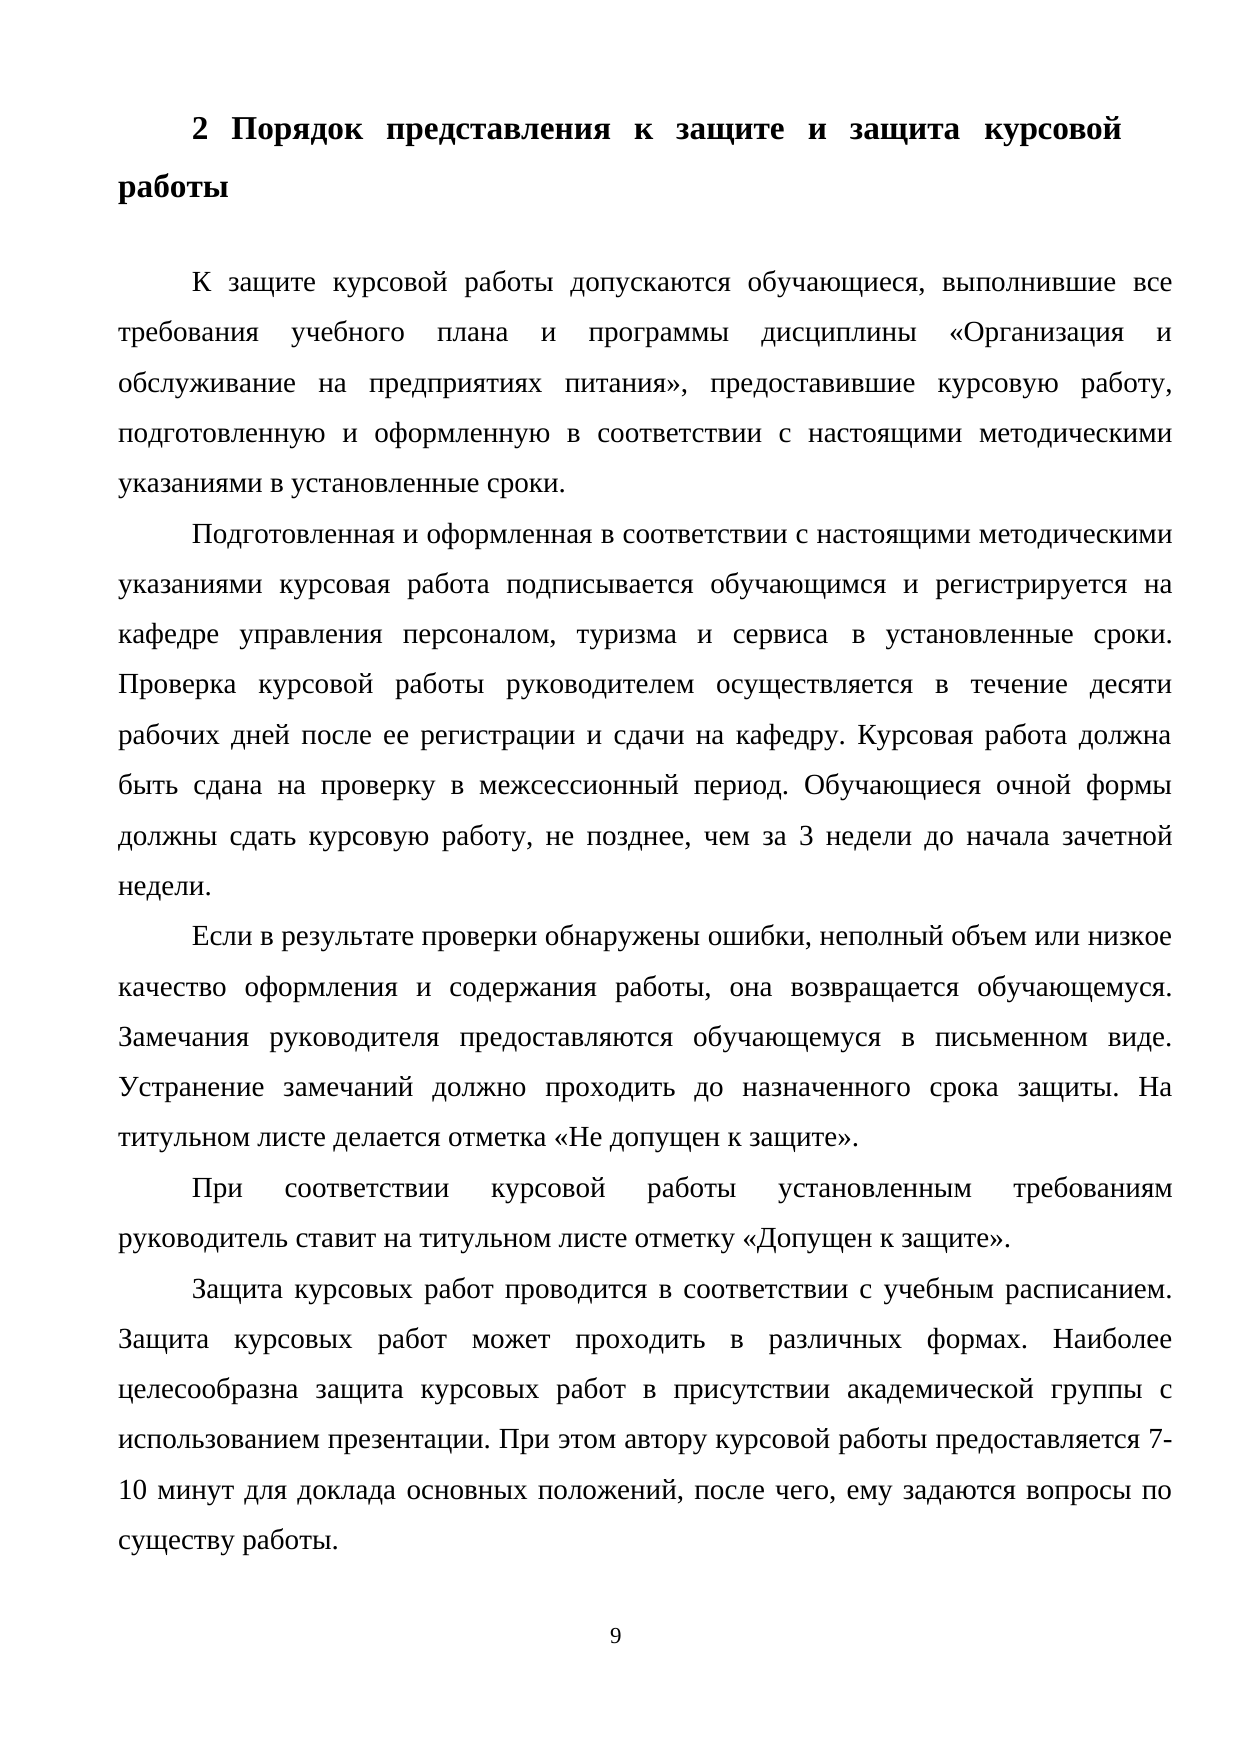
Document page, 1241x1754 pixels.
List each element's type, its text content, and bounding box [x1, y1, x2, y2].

text Защита курсовых работ проводится в соответствии с учебным расписанием. Защита курсовых работ может проходить в различных формах. Наиболее целесообразна защита курсовых работ в присутствии академической группы с использованием презентации. При этом автору курсовой работы предоставляется 7-10 минут для доклада основных положений, после чего, ему задаются вопросы по существу работы. [118, 1271, 1173, 1556]
text Если в результате проверки обнаружены ошибки, неполный объем или низкое качество оформления и содержания работы, она возвращается обучающемуся. Замечания руководителя предоставляются обучающемуся в письменном виде. Устранение замечаний должно проходить до назначенного срока защиты. На титульном листе делается отметка «Не допущен к защите». [118, 918, 1173, 1153]
text Подготовленная и оформленная в соответствии с настоящими методическими указаниями курсовая работа подписывается обучающимся и регистрируется на кафедре управления персоналом, туризма и сервиса в установленные сроки. Проверка курсовой работы руководителем осуществляется в течение десяти рабочих дней после ее регистрации и сдачи на кафедру. Курсовая работа должна быть сдана на проверку в межсессионный период. Обучающиеся очной формы должны сдать курсовую работу, не позднее, чем за 3 недели до начала зачетной недели. [118, 516, 1173, 901]
text К защите курсовой работы допускаются обучающиеся, выполнившие все требования учебного плана и программы дисциплины «Организация и обслуживание на предприятиях питания», предоставившие курсовую работу, подготовленную и оформленную в соответствии с настоящими методическими указаниями в установленные сроки. [118, 264, 1173, 499]
subtitle Порядок представления к защите и защита курсовой работы [118, 108, 1122, 204]
text При соответствии курсовой работы установленным требованиям руководитель ставит на титульном листе отметку «Допущен к защите». [118, 1170, 1173, 1254]
